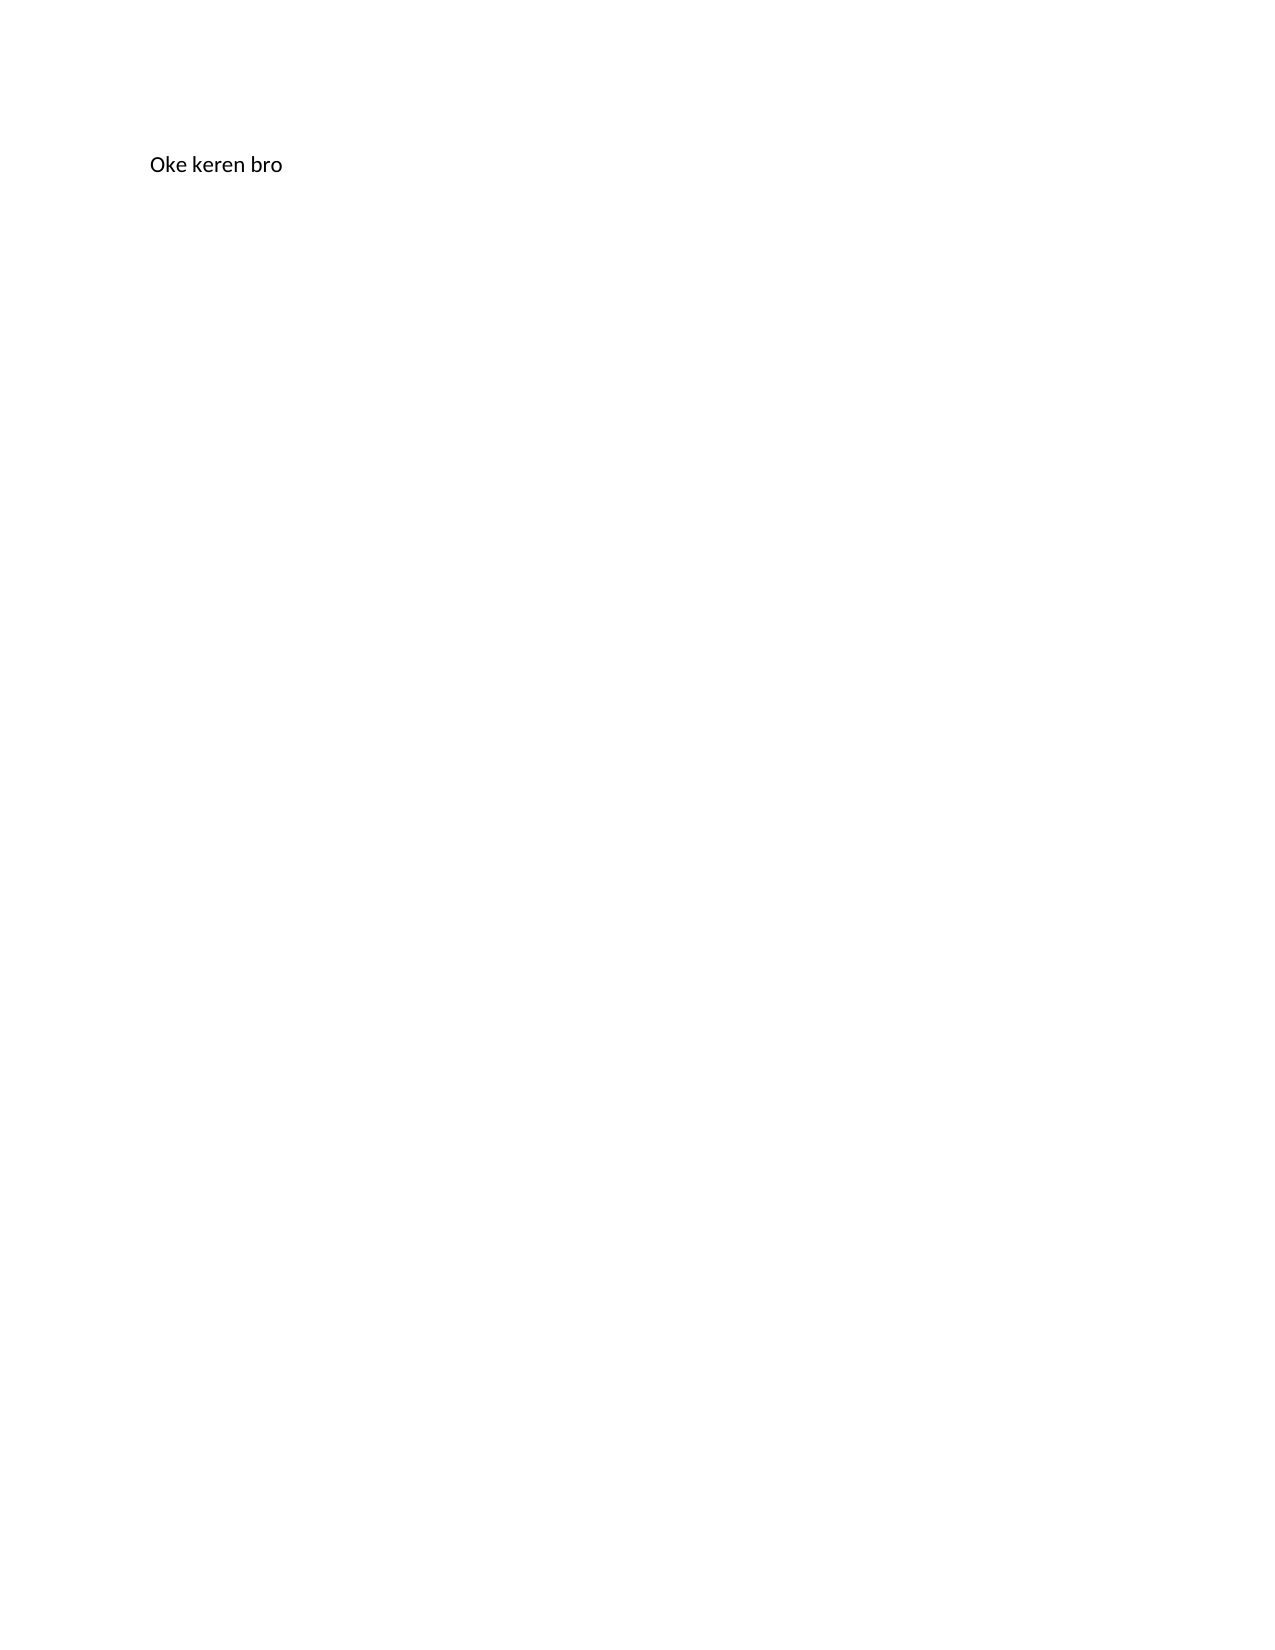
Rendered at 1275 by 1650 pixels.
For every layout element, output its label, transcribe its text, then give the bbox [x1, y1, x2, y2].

text Oke keren bro [150, 150, 1125, 178]
